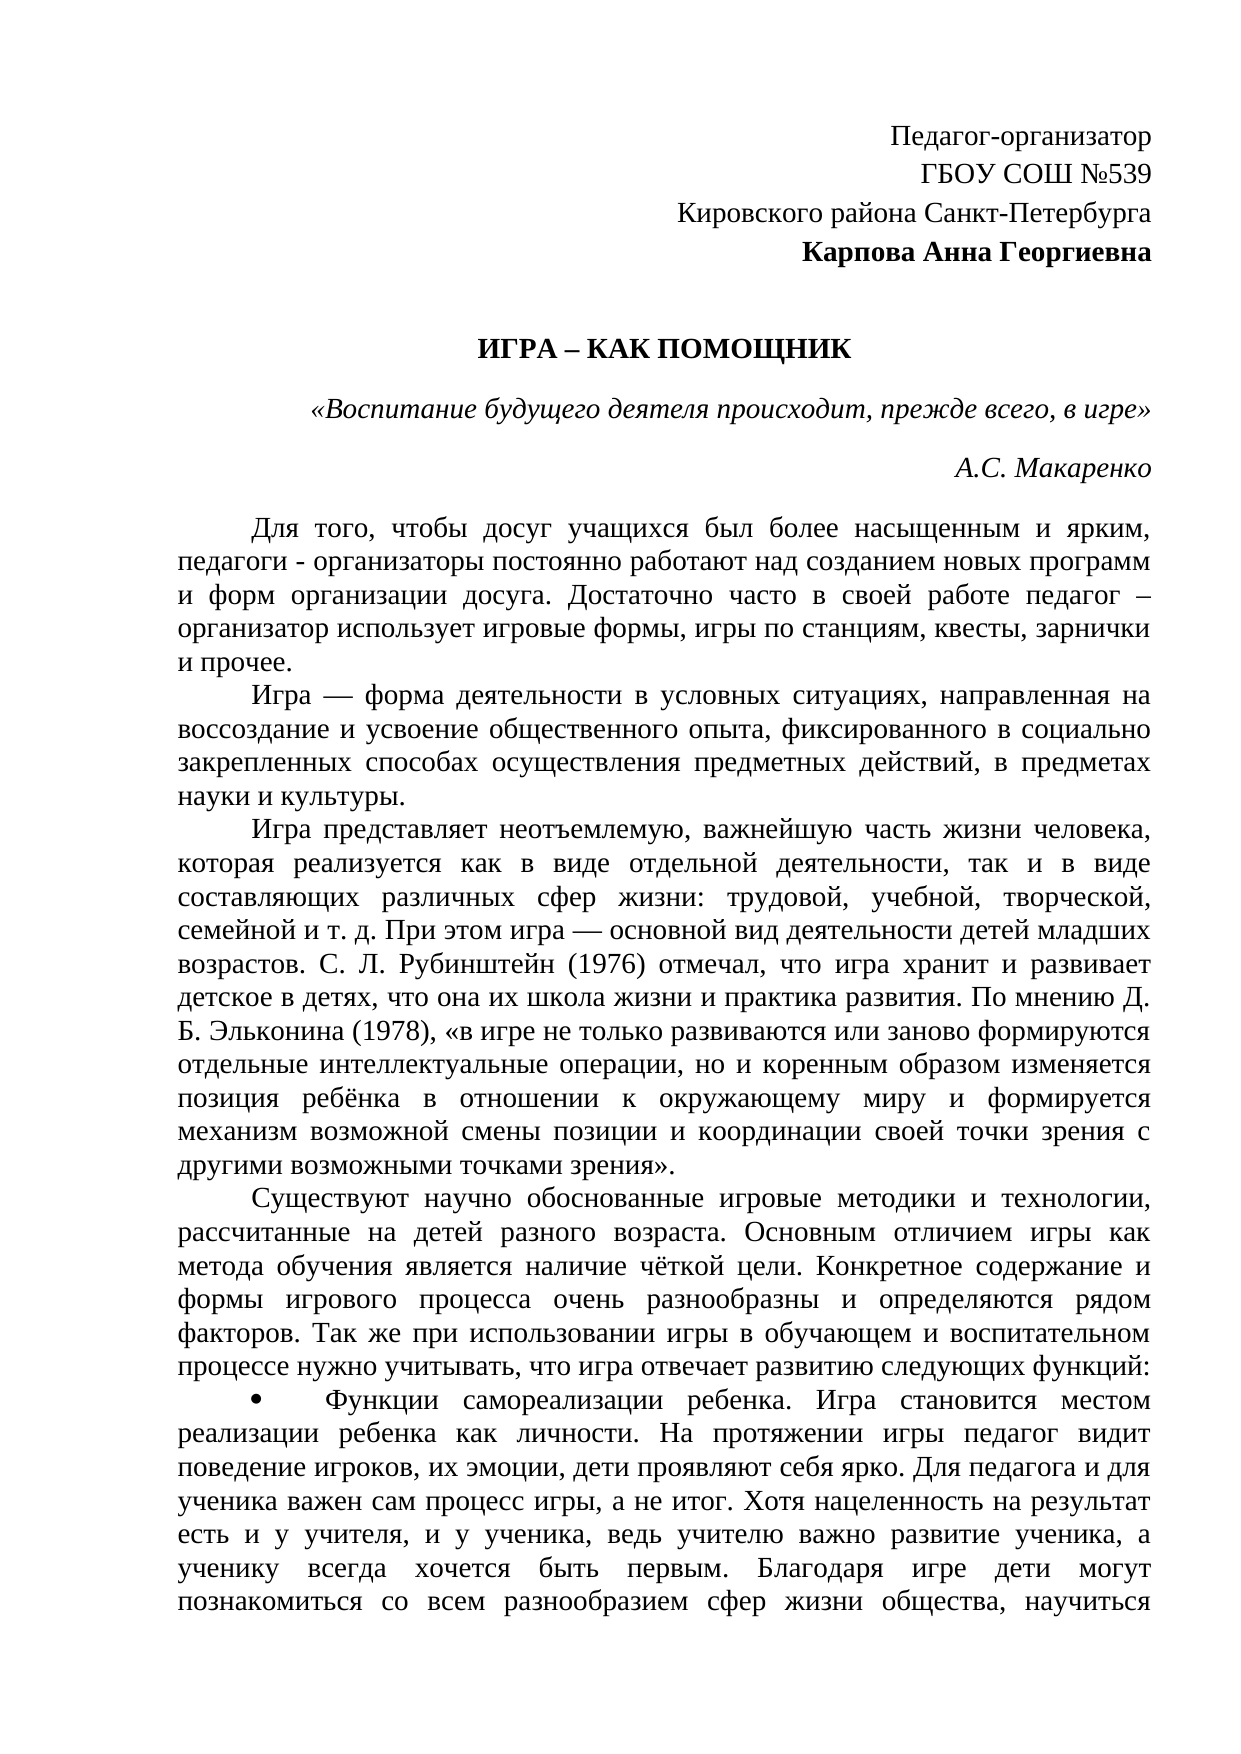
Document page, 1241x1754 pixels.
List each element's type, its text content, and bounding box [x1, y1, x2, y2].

text Игра представляет неотъемлемую, важнейшую часть жизни человека, которая реализуется как в виде отдельной деятельности, так и в виде составляющих различных сфер жизни: трудовой, учебной, творческой, семейной и т. д. При этом игра — основной вид деятельности детей младших возрастов. С. Л. Рубинштейн (1976) отмечал, что игра хранит и развивает детское в детях, что она их школа жизни и практика развития. По мнению Д. Б. Эльконина (1978), «в игре не только развиваются или заново формируются отдельные интеллектуальные операции, но и коренным образом изменяется позиция ребёнка в отношении к окружающему миру и формируется механизм возможной смены позиции и координации своей точки зрения с другими возможными точками зрения». [177, 812, 1152, 1181]
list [177, 1382, 1152, 1617]
text Педагог-организатор [177, 118, 1152, 152]
text Для того, чтобы досуг учащихся был более насыщенным и ярким, педагоги - организаторы постоянно работают над созданием новых программ и форм организации досуга. Достаточно часто в своей работе педагог – организатор использует игровые формы, игры по станциям, квесты, зарнички и прочее. [177, 510, 1152, 677]
text «Воспитание будущего деятеля происходит, прежде всего, в игре» [177, 391, 1152, 424]
text Карпова Анна Георгиевна [177, 234, 1152, 267]
text ИГРА – КАК ПОМОЩНИК [177, 332, 1152, 365]
text Кировского района Санкт-Петербурга [177, 195, 1152, 229]
text Игра — форма деятельности в условных ситуациях, направленная на воссоздание и усвоение общественного опыта, фиксированного в социально закрепленных способах осуществления предметных действий, в предметах науки и культуры. [177, 677, 1152, 812]
text Существуют научно обоснованные игровые методики и технологии, рассчитанные на детей разного возраста. Основным отличием игры как метода обучения является наличие чёткой цели. Конкретное содержание и формы игрового процесса очень разнообразны и определяются рядом факторов. Так же при использовании игры в обучающем и воспитательном процессе нужно учитывать, что игра отвечает развитию следующих функций: [177, 1181, 1152, 1382]
text А.С. Макаренко [177, 450, 1152, 484]
text ГБОУ СОШ №539 [177, 157, 1152, 190]
